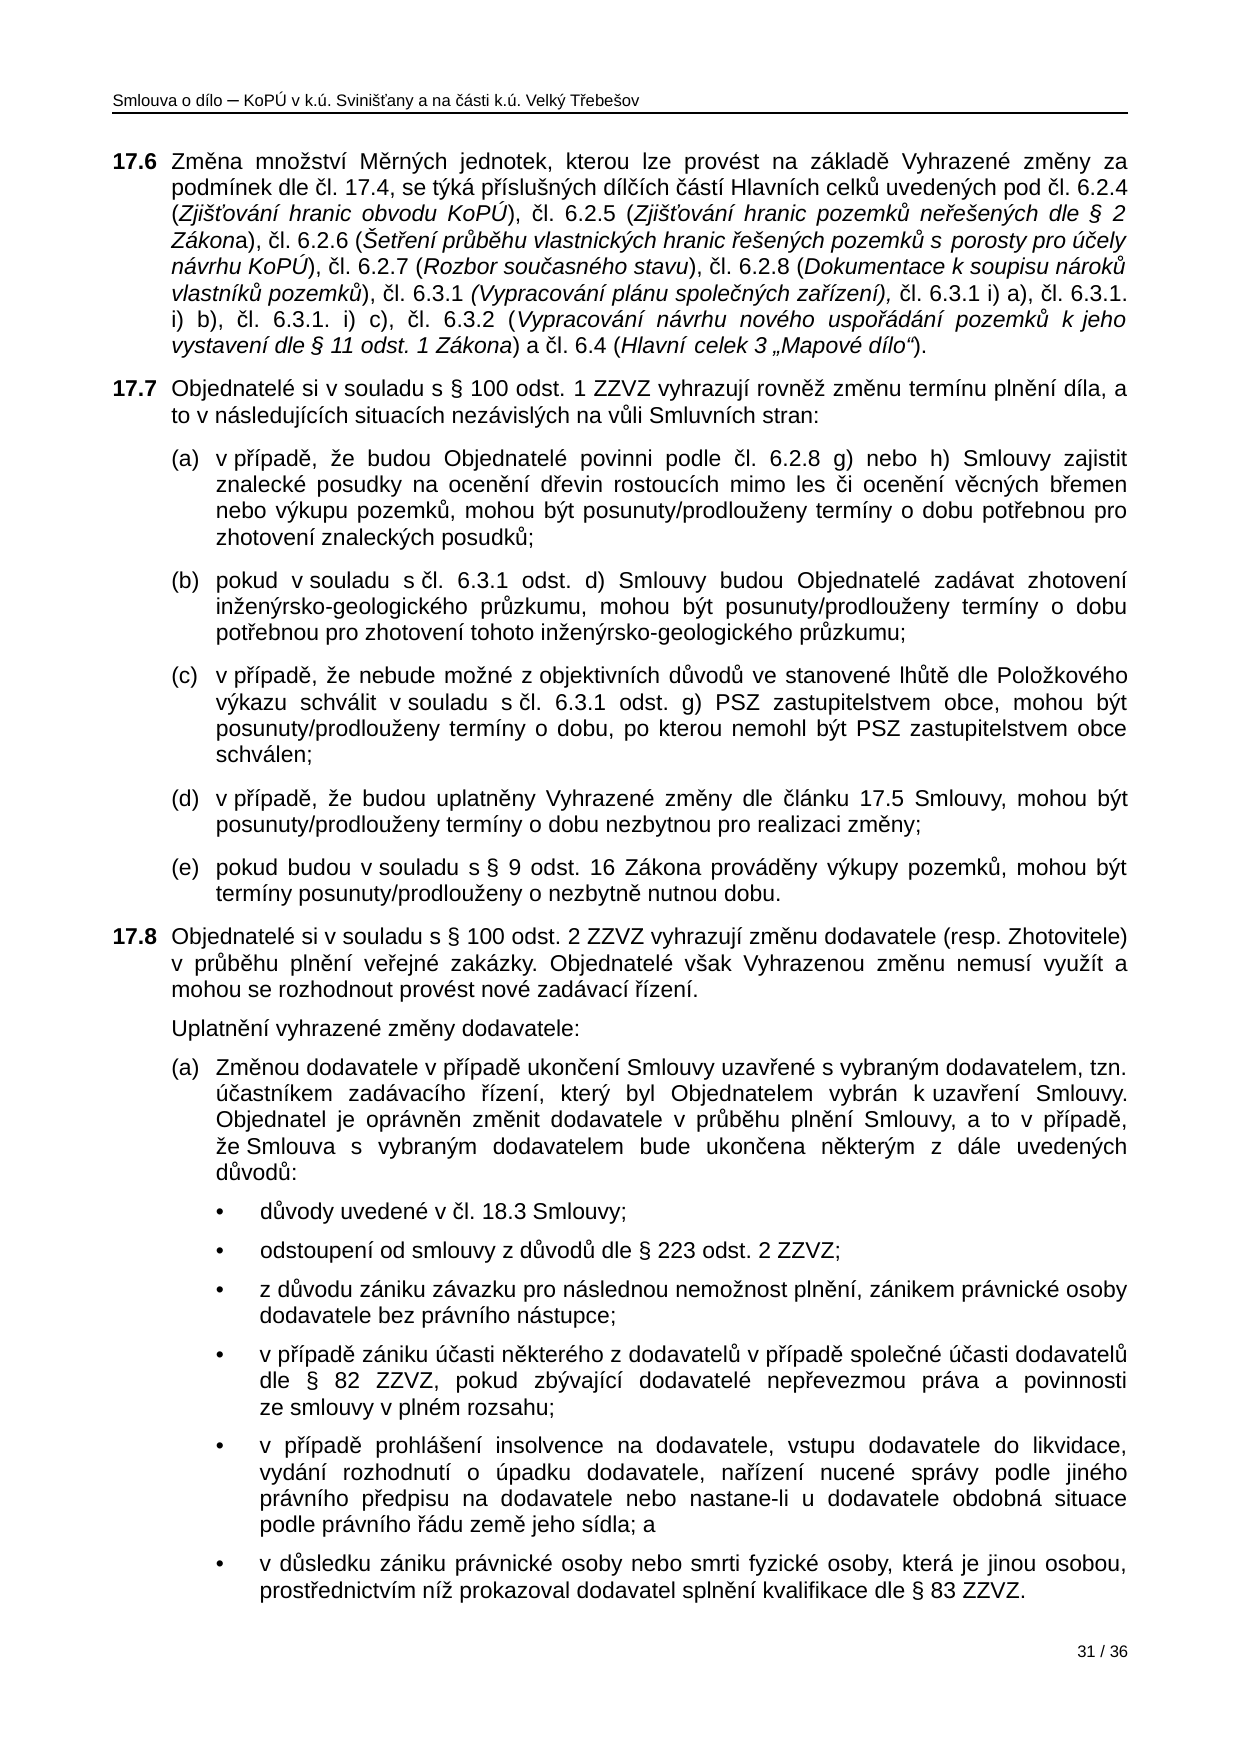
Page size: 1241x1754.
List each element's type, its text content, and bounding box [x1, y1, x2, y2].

text • odstoupení od smlouvy z důvodů dle § 223 odst. 2 ZZVZ; [216, 1237, 1128, 1263]
list v případě, že budou Objednatelé povinni podle čl. 6.2.8 g) nebo h) Smlouvy zajistit znalecké posudky na ocenění dřevin rostoucích mimo les či ocenění věcných břemen nebo výkupu pozemků, mohou být posunuty/prodlouženy termíny o dobu potřebnou pro zhotovení znaleckých posudků; [171, 444, 1128, 550]
text Objednatelé si v souladu s § 100 odst. 2 ZZVZ vyhrazují změnu dodavatele (resp. Zhotovitele) v průběhu plnění veřejné zakázky. Objednatelé však Vyhrazenou změnu nemusí využít a mohou se rozhodnout provést nové zadávací řízení. [112, 923, 1128, 1002]
text Změna množství Měrných jednotek, kterou lze provést na základě Vyhrazené změny za podmínek dle čl. 17.4, se týká příslušných dílčích částí Hlavních celků uvedených pod čl. 6.2.4 (Zjišťování hranic obvodu KoPÚ), čl. 6.2.5 (Zjišťování hranic pozemků neřešených dle § 2 Zákona), čl. 6.2.6 (Šetření průběhu vlastnických hranic řešených pozemků s porosty pro účely návrhu KoPÚ), čl. 6.2.7 (Rozbor současného stavu), čl. 6.2.8 (Dokumentace k soupisu nároků vlastníků pozemků), čl. 6.3.1 (Vypracování plánu společných zařízení), čl. 6.3.1 i) a), čl. 6.3.1. i) b), čl. 6.3.1. i) c), čl. 6.3.2 (Vypracování návrhu nového uspořádání pozemků k jeho vystavení dle § 11 odst. 1 Zákona) a čl. 6.4 (Hlavní celek 3 „Mapové dílo“). [112, 148, 1128, 358]
list v případě, že nebude možné z objektivních důvodů ve stanovené lhůtě dle Položkového výkazu schválit v souladu s čl. 6.3.1 odst. g) PSZ zastupitelstvem obce, mohou být posunuty/prodlouženy termíny o dobu, po kterou nemohl být PSZ zastupitelstvem obce schválen; [171, 662, 1128, 768]
list v případě, že budou uplatněny Vyhrazené změny dle článku 17.5 Smlouvy, mohou být posunuty/prodlouženy termíny o dobu nezbytnou pro realizaci změny; [171, 784, 1128, 837]
text Objednatelé si v souladu s § 100 odst. 1 ZZVZ vyhrazují rovněž změnu termínu plnění díla, a to v následujících situacích nezávislých na vůli Smluvních stran: [112, 375, 1128, 428]
text • v důsledku zániku právnické osoby nebo smrti fyzické osoby, která je jinou osobou, prostřednictvím níž prokazoval dodavatel splnění kvalifikace dle § 83 ZZVZ. [216, 1550, 1128, 1603]
text • v případě prohlášení insolvence na dodavatele, vstupu dodavatele do likvidace, vydání rozhodnutí o úpadku dodavatele, nařízení nucené správy podle jiného právního předpisu na dodavatele nebo nastane-li u dodavatele obdobná situace podle právního řádu země jeho sídla; a [216, 1432, 1128, 1538]
list pokud budou v souladu s § 9 odst. 16 Zákona prováděny výkupy pozemků, mohou být termíny posunuty/prodlouženy o nezbytně nutnou dobu. [171, 854, 1128, 907]
text • z důvodu zániku závazku pro následnou nemožnost plnění, zánikem právnické osoby dodavatele bez právního nástupce; [216, 1276, 1128, 1328]
list Uplatnění vyhrazené změny dodavatele: [112, 1015, 1128, 1041]
list pokud v souladu s čl. 6.3.1 odst. d) Smlouvy budou Objednatelé zadávat zhotovení inženýrsko-geologického průzkumu, mohou být posunuty/prodlouženy termíny o dobu potřebnou pro zhotovení tohoto inženýrsko-geologického průzkumu; [171, 567, 1128, 646]
list Změnou dodavatele v případě ukončení Smlouvy uzavřené s vybraným dodavatelem, tzn. účastníkem zadávacího řízení, který byl Objednatelem vybrán k uzavření Smlouvy. Objednatel je oprávněn změnit dodavatele v průběhu plnění Smlouvy, a to v případě, že Smlouva s vybraným dodavatelem bude ukončena některým z dále uvedených důvodů: [171, 1054, 1128, 1185]
text • důvody uvedené v čl. 18.3 Smlouvy; [216, 1198, 1128, 1224]
text • v případě zániku účasti některého z dodavatelů v případě společné účasti dodavatelů dle § 82 ZZVZ, pokud zbývající dodavatelé nepřevezmou práva a povinnosti ze smlouvy v plném rozsahu; [216, 1341, 1128, 1420]
